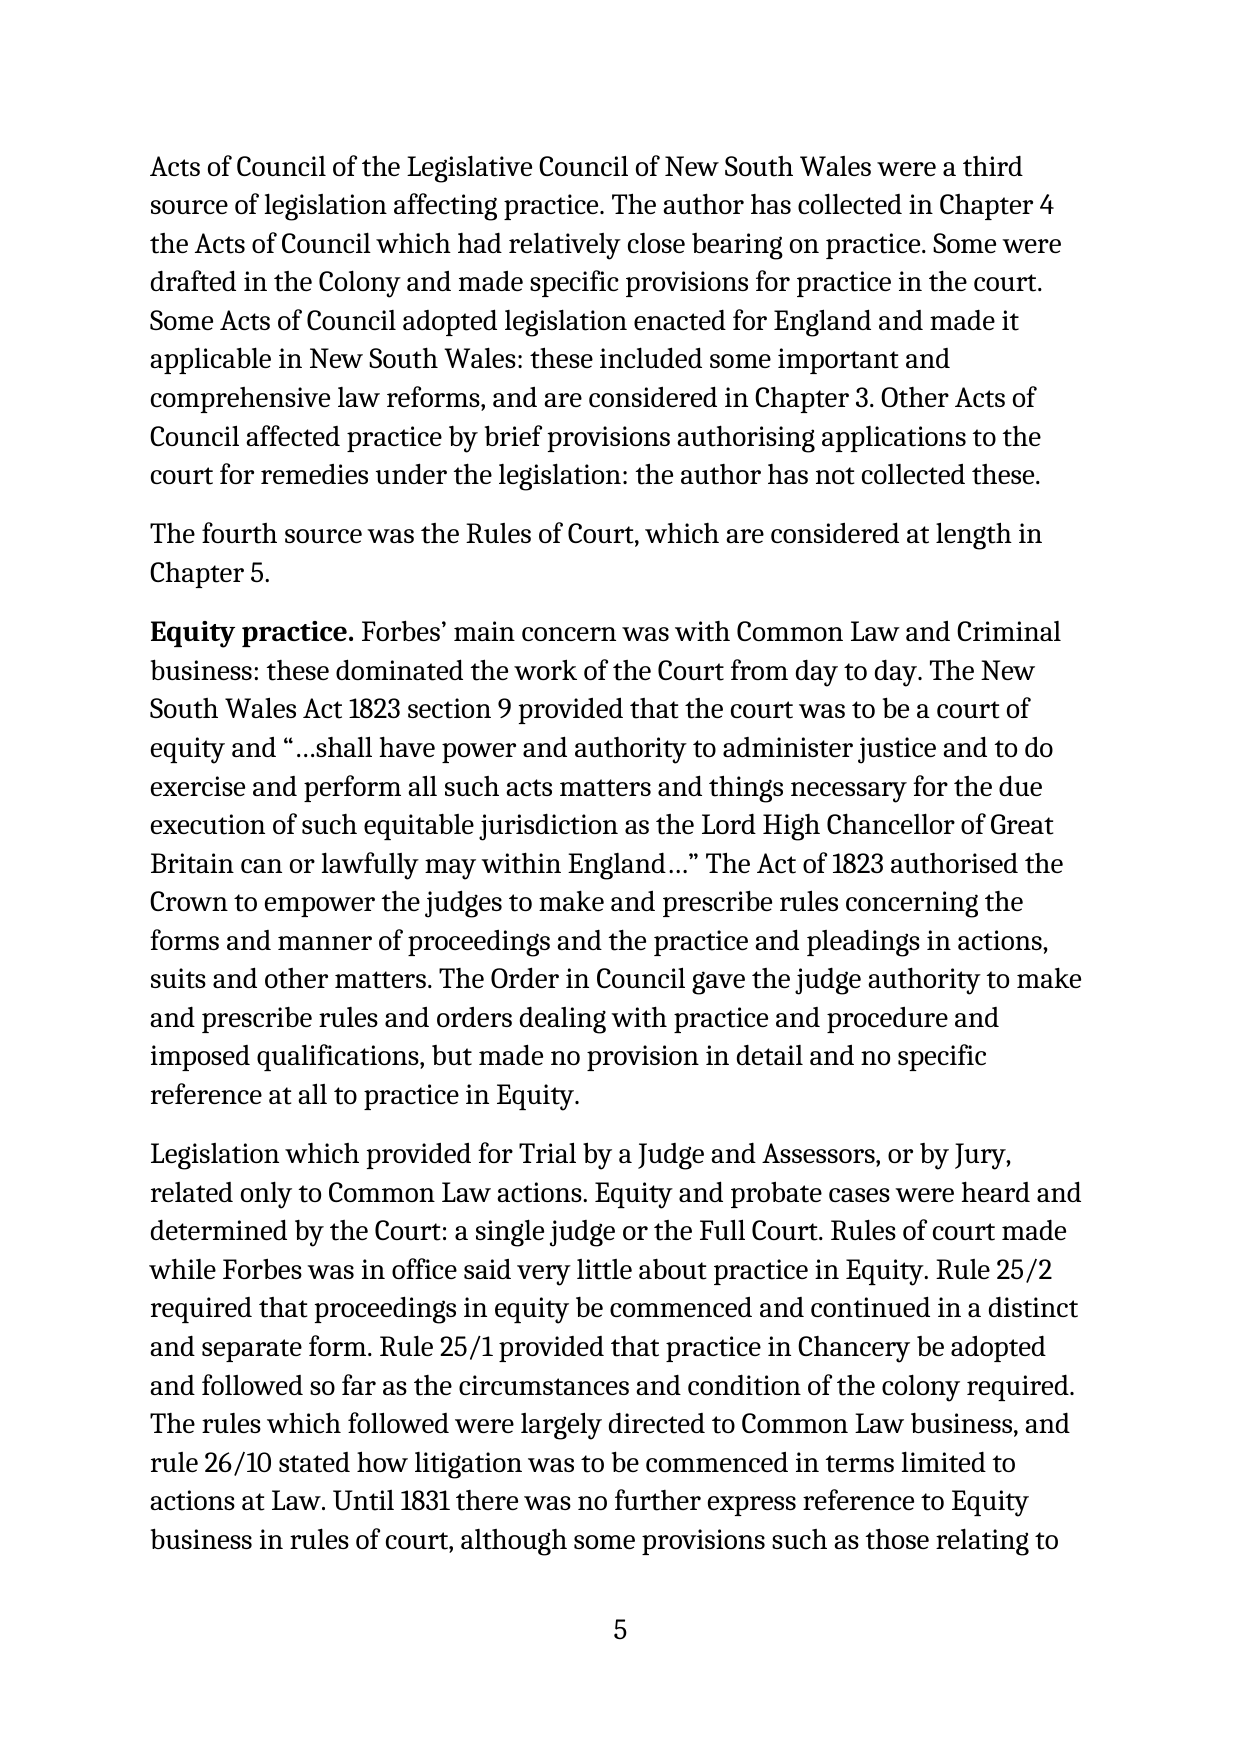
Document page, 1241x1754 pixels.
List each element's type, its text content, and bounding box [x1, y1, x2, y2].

text Equity practice. Forbes’ main concern was with Common Law and Criminal business: these dominated the work of the Court from day to day. The New South Wales Act 1823 section 9 provided that the court was to be a court of equity and “…shall have power and authority to administer justice and to do exercise and perform all such acts matters and things necessary for the due execution of such equitable jurisdiction as the Lord High Chancellor of Great Britain can or lawfully may within England…” The Act of 1823 authorised the Crown to empower the judges to make and prescribe rules concerning the forms and manner of proceedings and the practice and pleadings in actions, suits and other matters. The Order in Council gave the judge authority to make and prescribe rules and orders dealing with practice and procedure and imposed qualifications, but made no provision in detail and no specific reference at all to practice in Equity. [150, 616, 1090, 1112]
text Acts of Council of the Legislative Council of New South Wales were a third source of legislation affecting practice. The author has collected in Chapter 4 the Acts of Council which had relatively close bearing on practice. Some were drafted in the Colony and made specific provisions for practice in the court. Some Acts of Council adopted legislation enacted for England and made it applicable in New South Wales: these included some important and comprehensive law reforms, and are considered in Chapter 3. Other Acts of Council affected practice by brief provisions authorising applications to the court for remedies under the legislation: the author has not collected these. [150, 150, 1090, 492]
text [150, 1137, 1090, 1556]
text The fourth source was the Rules of Court, which are considered at length in Chapter 5. [150, 518, 1090, 590]
